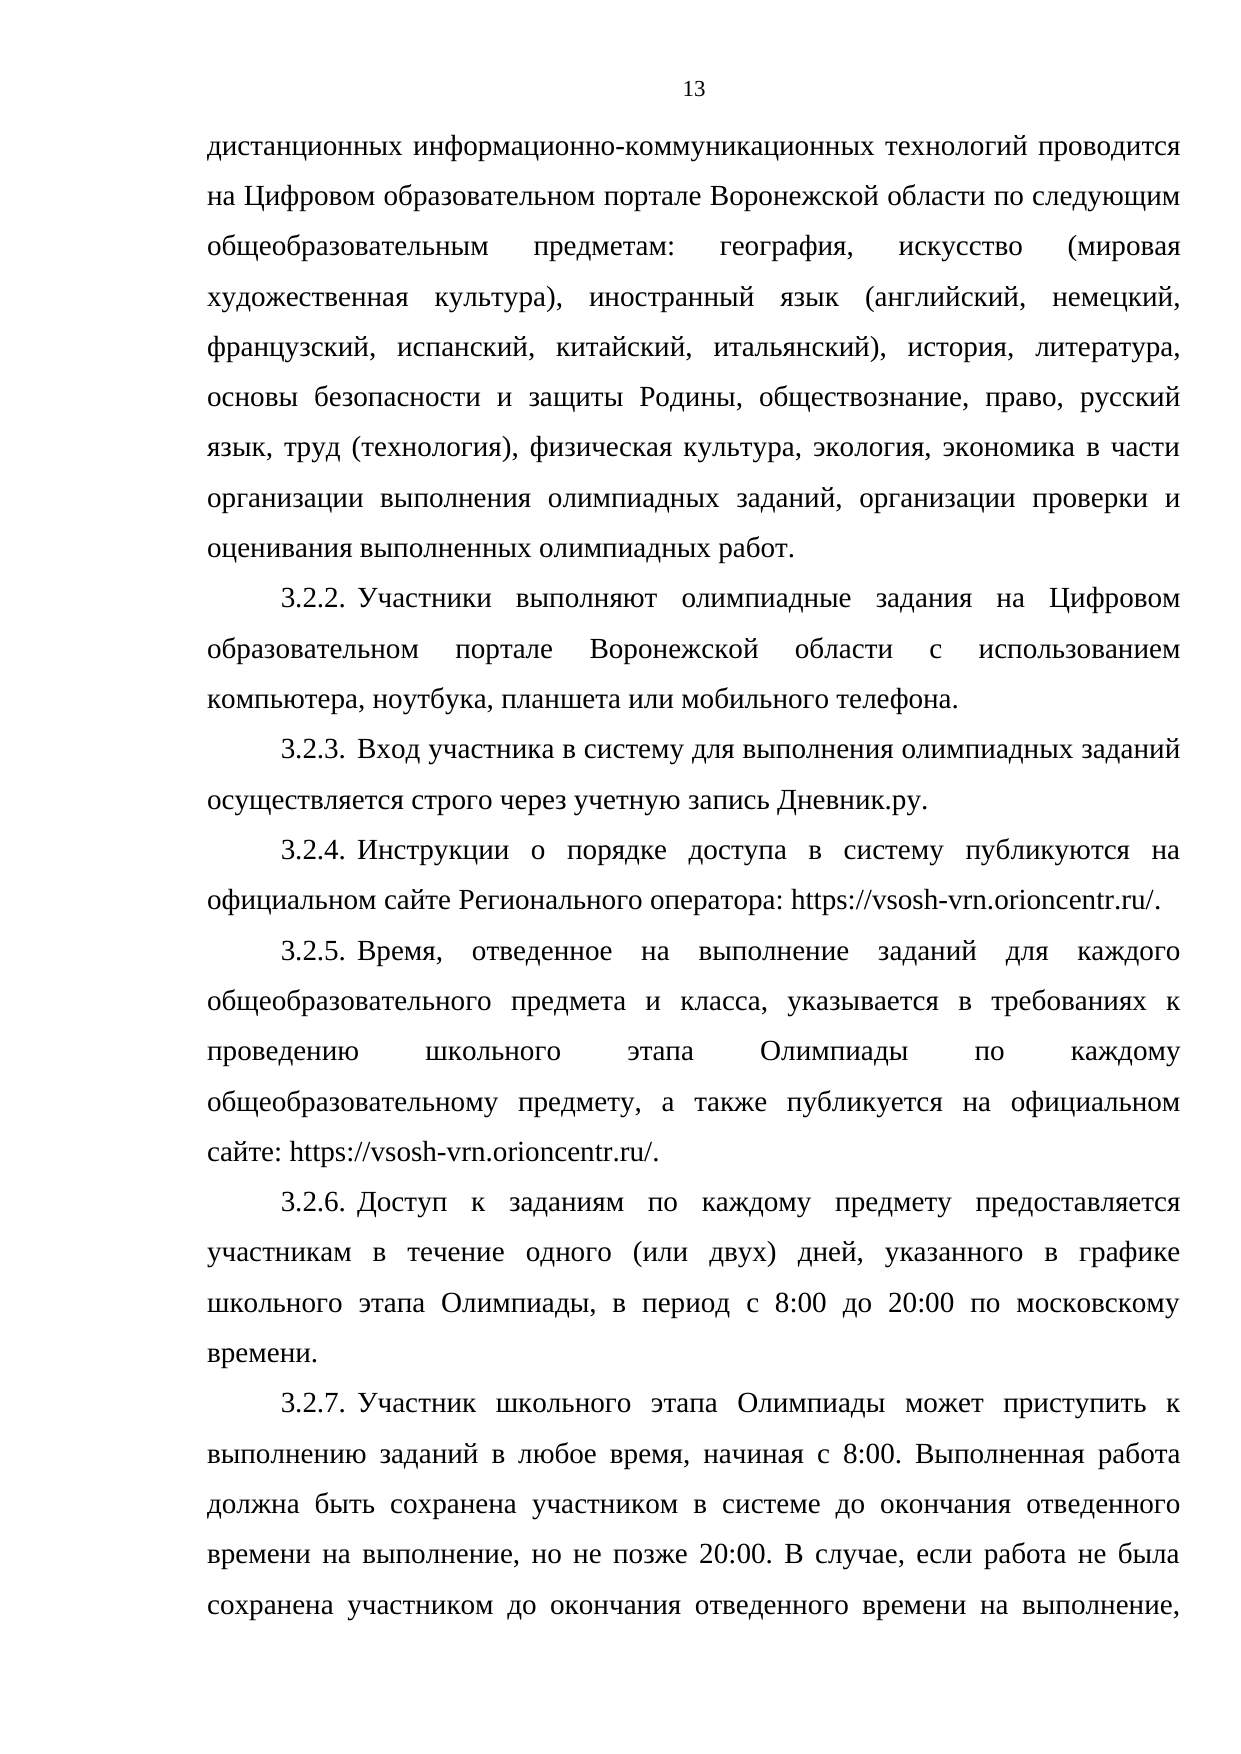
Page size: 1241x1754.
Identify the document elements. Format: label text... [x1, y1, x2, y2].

list Доступ к заданиям по каждому предмету предоставляется участникам в течение одного (или двух) дней, указанного в графике школьного этапа Олимпиады, в период с 8:00 до 20:00 по московскому времени. [207, 1184, 1181, 1369]
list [207, 128, 1181, 564]
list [207, 1386, 1181, 1620]
list Вход участника в систему для выполнения олимпиадных заданий осуществляется строго через учетную запись Дневник.ру. [207, 731, 1181, 815]
list Время, отведенное на выполнение заданий для каждого общеобразовательного предмета и класса, указывается в требованиях к проведению школьного этапа Олимпиады по каждому общеобразовательному предмету, а также публикуется на официальном сайте: https://vsosh-vrn.orioncentr.ru/. [207, 933, 1181, 1167]
list Участники выполняют олимпиадные задания на Цифровом образовательном портале Воронежской области с использованием компьютера, ноутбука, планшета или мобильного телефона. [207, 581, 1181, 715]
list Инструкции о порядке доступа в систему публикуются на официальном сайте Регионального оператора: https://vsosh-vrn.orioncentr.ru/. [207, 832, 1181, 916]
